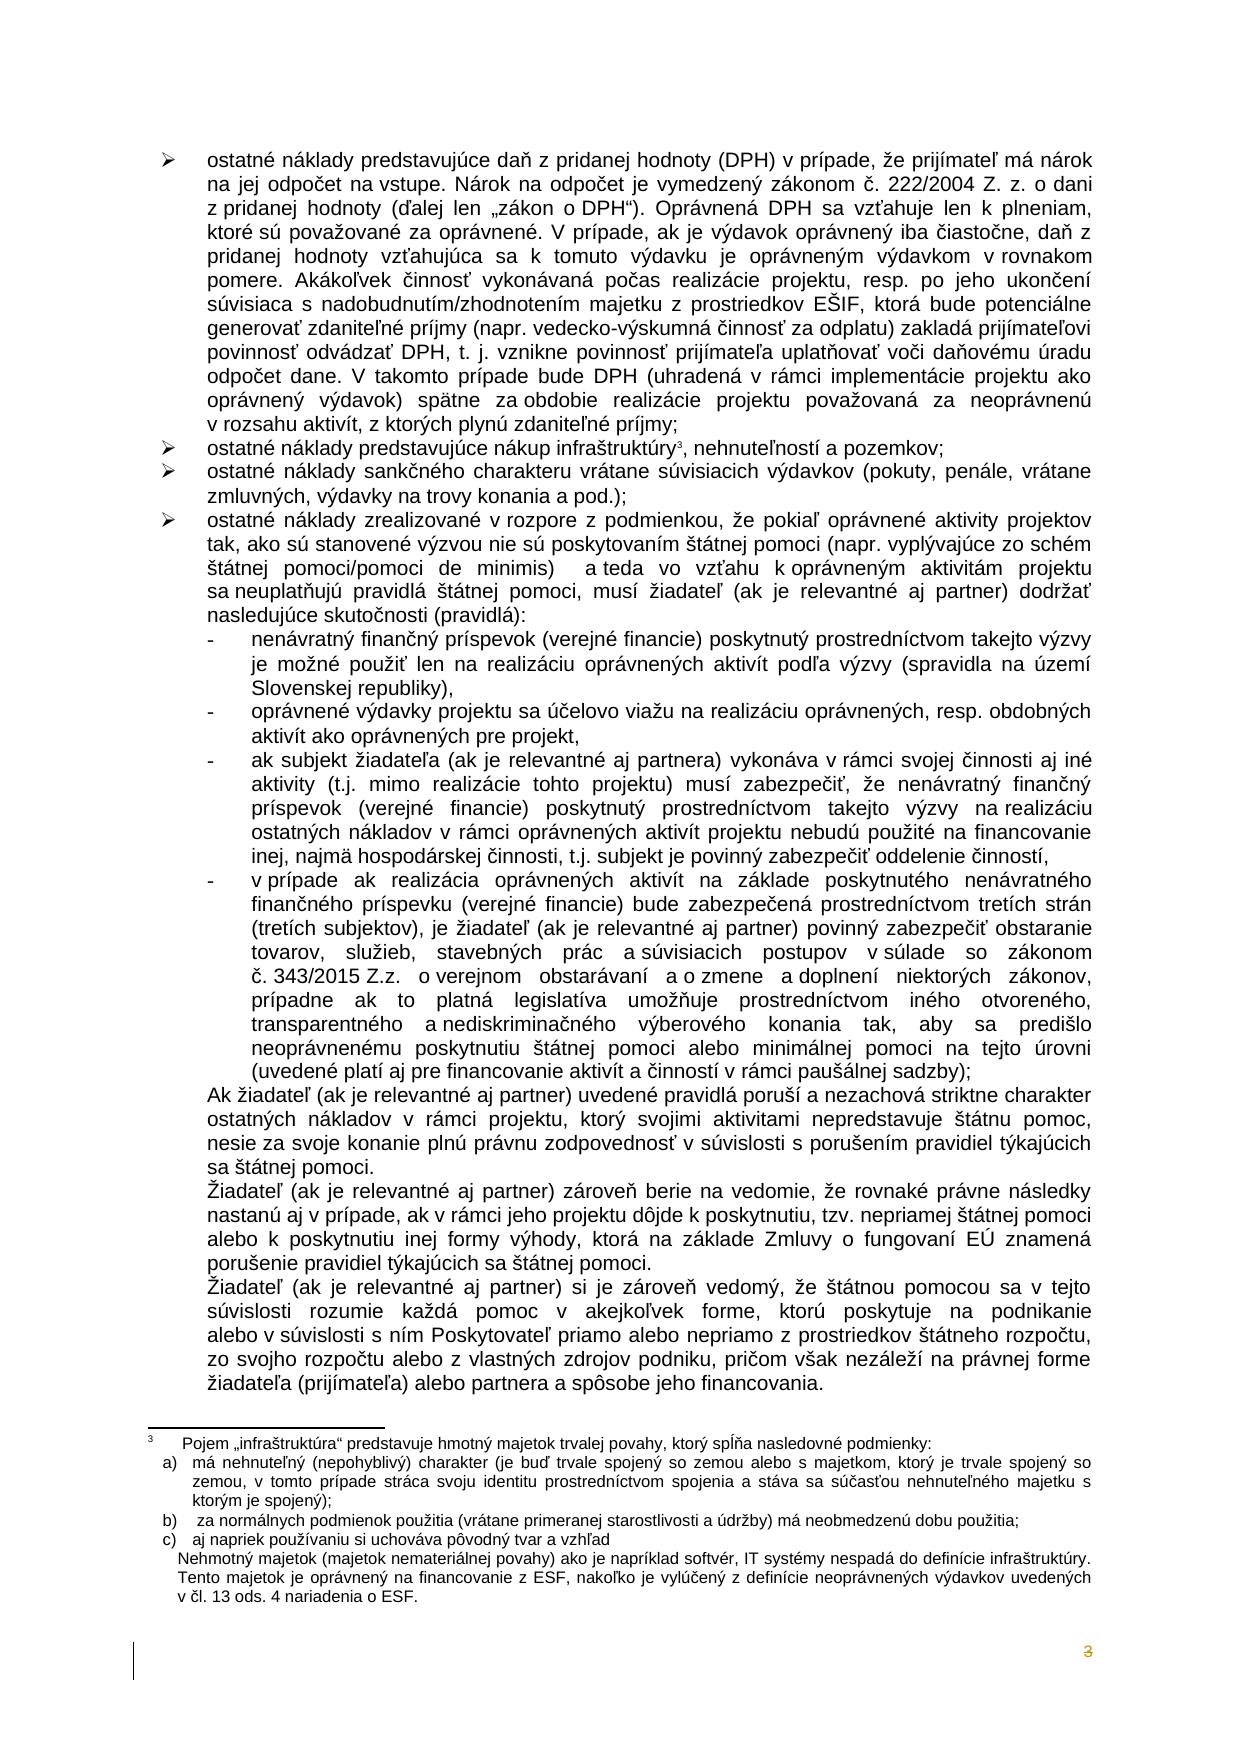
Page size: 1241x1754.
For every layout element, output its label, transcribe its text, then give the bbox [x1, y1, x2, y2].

list oprávnené výdavky projektu sa účelovo viažu na realizáciu oprávnených, resp. obdobných aktivít ako oprávnených pre projekt, [207, 699, 1092, 747]
list ostatné náklady predstavujúce nákup infraštruktúry, nehnuteľností a pozemkov; [160, 435, 1092, 459]
list ostatné náklady zrealizované v rozpore z podmienkou, že pokiaľ oprávnené aktivity projektov tak, ako sú stanovené výzvou nie sú poskytovaním štátnej pomoci (napr. vyplývajúce zo schém štátnej pomoci/pomoci de minimis) a teda vo vzťahu k oprávneným aktivitám projektu sa neuplatňujú pravidlá štátnej pomoci, musí žiadateľ (ak je relevantné aj partner) dodržať nasledujúce skutočnosti (pravidlá): [160, 507, 1092, 627]
list v prípade ak realizácia oprávnených aktivít na základe poskytnutého nenávratného finančného príspevku (verejné financie) bude zabezpečená prostredníctvom tretích strán (tretích subjektov), je žiadateľ (ak je relevantné aj partner) povinný zabezpečiť obstaranie tovarov, služieb, stavebných prác a súvisiacich postupov v súlade so zákonom č. 343/2015 Z.z. o verejnom obstarávaní a o zmene a doplnení niektorých zákonov, prípadne ak to platná legislatíva umožňuje prostredníctvom iného otvoreného, transparentného a nediskriminačného výberového konania tak, aby sa predišlo neoprávnenému poskytnutiu štátnej pomoci alebo minimálnej pomoci na tejto úrovni (uvedené platí aj pre financovanie aktivít a činností v rámci paušálnej sadzby); [207, 867, 1092, 1083]
list ak subjekt žiadateľa (ak je relevantné aj partnera) vykonáva v rámci svojej činnosti aj iné aktivity (t.j. mimo realizácie tohto projektu) musí zabezpečiť, že nenávratný finančný príspevok (verejné financie) poskytnutý prostredníctvom takejto výzvy na realizáciu ostatných nákladov v rámci oprávnených aktivít projektu nebudú použité na financovanie inej, najmä hospodárskej činnosti, t.j. subjekt je povinný zabezpečiť oddelenie činností, [207, 747, 1092, 867]
list nenávratný finančný príspevok (verejné financie) poskytnutý prostredníctvom takejto výzvy je možné použiť len na realizáciu oprávnených aktivít podľa výzvy (spravidla na území Slovenskej republiky), [207, 627, 1092, 699]
list ostatné náklady sankčného charakteru vrátane súvisiacich výdavkov (pokuty, penále, vrátane zmluvných, výdavky na trovy konania a pod.); [160, 459, 1092, 507]
text Ak žiadateľ (ak je relevantné aj partner) uvedené pravidlá poruší a nezachová striktne charakter ostatných nákladov v rámci projektu, ktorý svojimi aktivitami nepredstavuje štátnu pomoc, nesie za svoje konanie plnú právnu zodpovednosť v súvislosti s porušením pravidiel týkajúcich sa štátnej pomoci. [207, 1083, 1092, 1179]
text Žiadateľ (ak je relevantné aj partner) zároveň berie na vedomie, že rovnaké právne následky nastanú aj v prípade, ak v rámci jeho projektu dôjde k poskytnutiu, tzv. nepriamej štátnej pomoci alebo k poskytnutiu inej formy výhody, ktorá na základe Zmluvy o fungovaní EÚ znamená porušenie pravidiel týkajúcich sa štátnej pomoci. [207, 1179, 1092, 1275]
list ostatné náklady predstavujúce daň z pridanej hodnoty (DPH) v prípade, že prijímateľ má nárok na jej odpočet na vstupe. Nárok na odpočet je vymedzený zákonom č. 222/2004 Z. z. o dani z pridanej hodnoty (ďalej len „zákon o DPH“). Oprávnená DPH sa vzťahuje len k plneniam, ktoré sú považované za oprávnené. V prípade, ak je výdavok oprávnený iba čiastočne, daň z pridanej hodnoty vzťahujúca sa k tomuto výdavku je oprávneným výdavkom v rovnakom pomere. Akákoľvek činnosť vykonávaná počas realizácie projektu, resp. po jeho ukončení súvisiaca s nadobudnutím/zhodnotením majetku z prostriedkov EŠIF, ktorá bude potenciálne generovať zdaniteľné príjmy (napr. vedecko-výskumná činnosť za odplatu) zakladá prijímateľovi povinnosť odvádzať DPH, t. j. vznikne povinnosť prijímateľa uplatňovať voči daňovému úradu odpočet dane. V takomto prípade bude DPH (uhradená v rámci implementácie projektu ako oprávnený výdavok) spätne za obdobie realizácie projektu považovaná za neoprávnenú v rozsahu aktivít, z ktorých plynú zdaniteľné príjmy; [160, 148, 1092, 435]
text Žiadateľ (ak je relevantné aj partner) si je zároveň vedomý, že štátnou pomocou sa v tejto súvislosti rozumie každá pomoc v akejkoľvek forme, ktorú poskytuje na podnikanie alebo v súvislosti s ním Poskytovateľ priamo alebo nepriamo z prostriedkov štátneho rozpočtu, zo svojho rozpočtu alebo z vlastných zdrojov podniku, pričom však nezáleží na právnej forme žiadateľa (prijímateľa) alebo partnera a spôsobe jeho financovania. [207, 1275, 1092, 1395]
